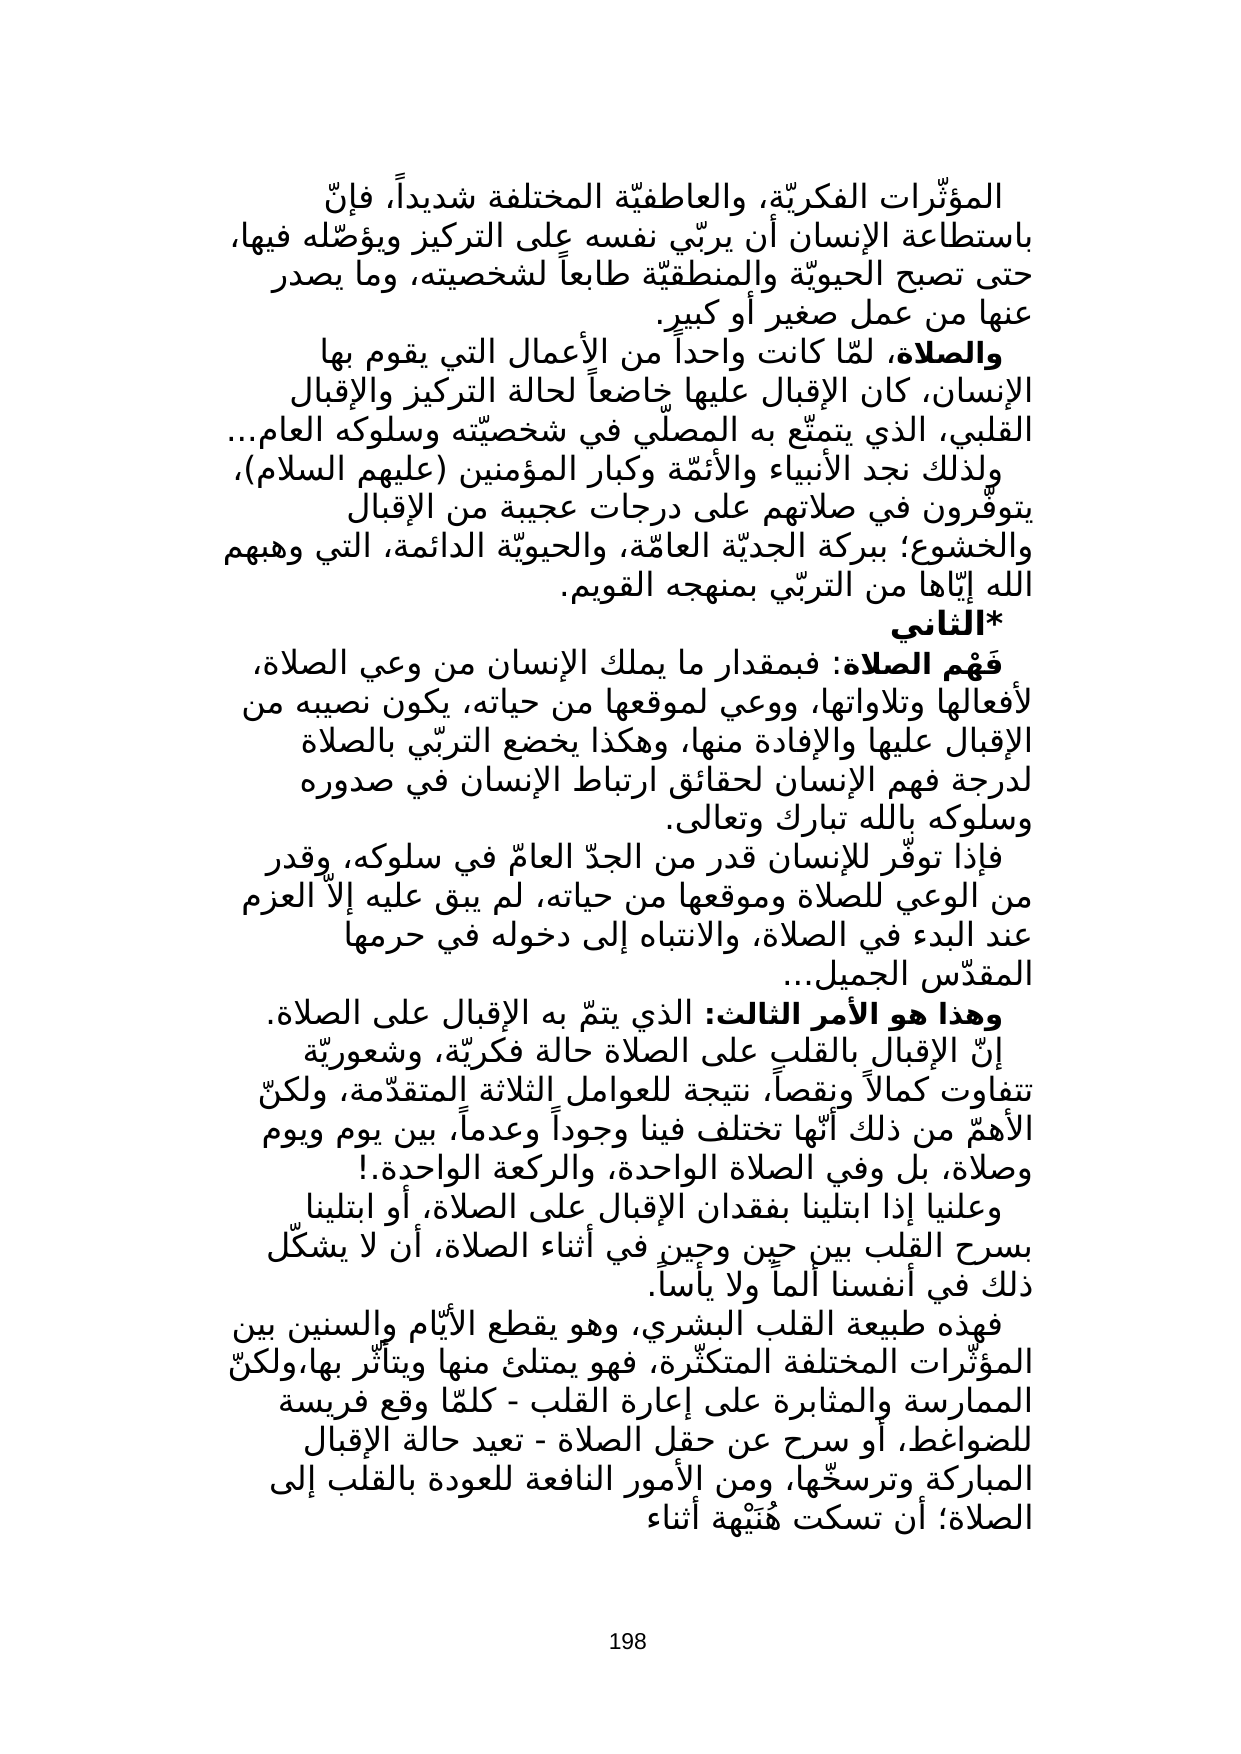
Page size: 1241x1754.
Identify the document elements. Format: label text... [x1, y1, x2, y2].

text إنّ الإقبال بالقلب على الصلاة حالة فكريّة، وشعوريّة تتفاوت كمالاً ونقصاً، نتيجة للعوامل الثلاثة المتقدّمة، ولكنّ الأهمّ من ذلك أنّها تختلف فينا وجوداً وعدماً، بين يوم ويوم وصلاة، بل وفي الصلاة الواحدة، والركعة الواحدة.! [222, 1032, 1033, 1187]
text المؤثّرات الفكريّة، والعاطفيّة المختلفة شديداً، فإنّ باستطاعة الإنسان أن يربّي نفسه على التركيز ويؤصّله فيها، حتى تصبح الحيويّة والمنطقيّة طابعاً لشخصيته، وما يصدر عنها من عمل صغير أو كبير. [222, 177, 1033, 333]
text *الثاني [222, 604, 1033, 643]
text فَهْم الصلاة: فبمقدار ما يملك الإنسان من وعي الصلاة، لأفعالها وتلاواتها، ووعي لموقعها من حياته، يكون نصيبه من الإقبال عليها والإفادة منها، وهكذا يخضع التربّي بالصلاة لدرجة فهم الإنسان لحقائق ارتباط الإنسان في صدوره وسلوكه بالله تبارك وتعالى. [222, 643, 1033, 838]
text وهذا هو الأمر الثالث: الذي يتمّ به الإقبال على الصلاة. [222, 993, 1033, 1032]
text فإذا توفّر للإنسان قدر من الجدّ العامّ في سلوكه، وقدر من الوعي للصلاة وموقعها من حياته، لم يبق عليه إلاّ العزم عند البدء في الصلاة، والانتباه إلى دخوله في حرمها المقدّس الجميل... [222, 838, 1033, 993]
text فهذه طبيعة القلب البشري، وهو يقطع الأيّام والسنين بين المؤثّرات المختلفة المتكثّرة، فهو يمتلئ منها ويتأثّر بها،ولكنّ الممارسة والمثابرة على إعارة القلب - كلمّا وقع فريسة للضواغط، أو سرح عن حقل الصلاة - تعيد حالة الإقبال المباركة وترسخّها، ومن الأمور النافعة للعودة بالقلب إلى الصلاة؛ أن تسكت هُنَيْهة أثناء [222, 1304, 1033, 1537]
text وعلنيا إذا ابتلينا بفقدان الإقبال على الصلاة، أو ابتلينا بسرح القلب بين حين وحين في أثناء الصلاة، أن لا يشكّل ذلك في أنفسنا ألماً ولا يأساً. [222, 1187, 1033, 1304]
text والصلاة، لمّا كانت واحداً من الأعمال التي يقوم بها الإنسان، كان الإقبال عليها خاضعاً لحالة التركيز والإقبال القلبي، الذي يتمتّع به المصلّي في شخصيّته وسلوكه العام... [222, 333, 1033, 449]
text ولذلك نجد الأنبياء والأئمّة وكبار المؤمنين (عليهم السلام)، يتوفّرون في صلاتهم على درجات عجيبة من الإقبال والخشوع؛ ببركة الجديّة العامّة، والحيويّة الدائمة، التي وهبهم الله إيّاها من التربّي بمنهجه القويم. [222, 449, 1033, 604]
